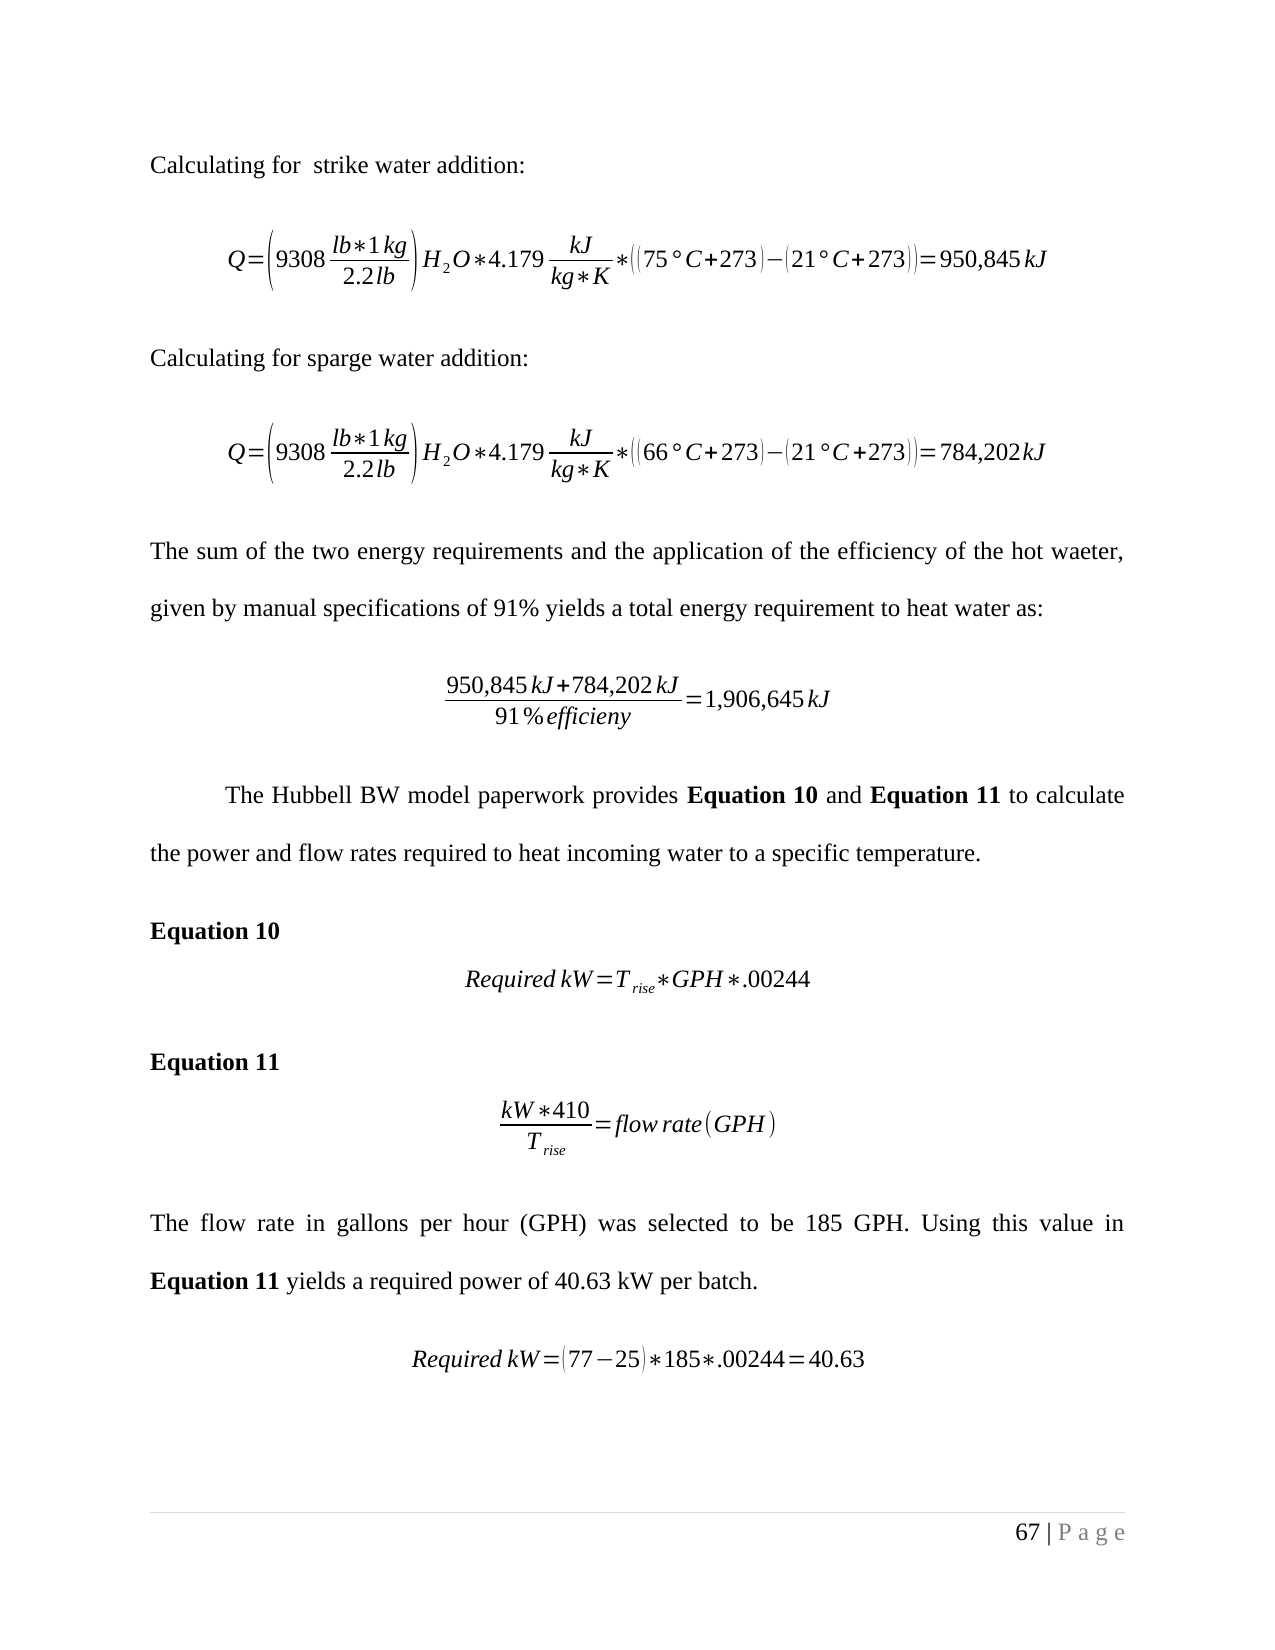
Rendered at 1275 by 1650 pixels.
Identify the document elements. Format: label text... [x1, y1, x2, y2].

text The flow rate in gallons per hour (GPH) was selected to be 185 GPH. Using this value in Equation 11 yields a required power of 40.63 kW per batch. [150, 1208, 1125, 1295]
text The Hubbell BW model paperwork provides Equation 10 and Equation 11 to calculate the power and flow rates required to heat incoming water to a specific temperature. [150, 780, 1125, 866]
text Calculating for strike water addition: [150, 150, 1125, 179]
text Calculating for sparge water addition: [150, 343, 1125, 372]
text The sum of the two energy requirements and the application of the efficiency of the hot waeter, given by manual specifications of 91% yields a total energy requirement to heat water as: [150, 536, 1125, 622]
